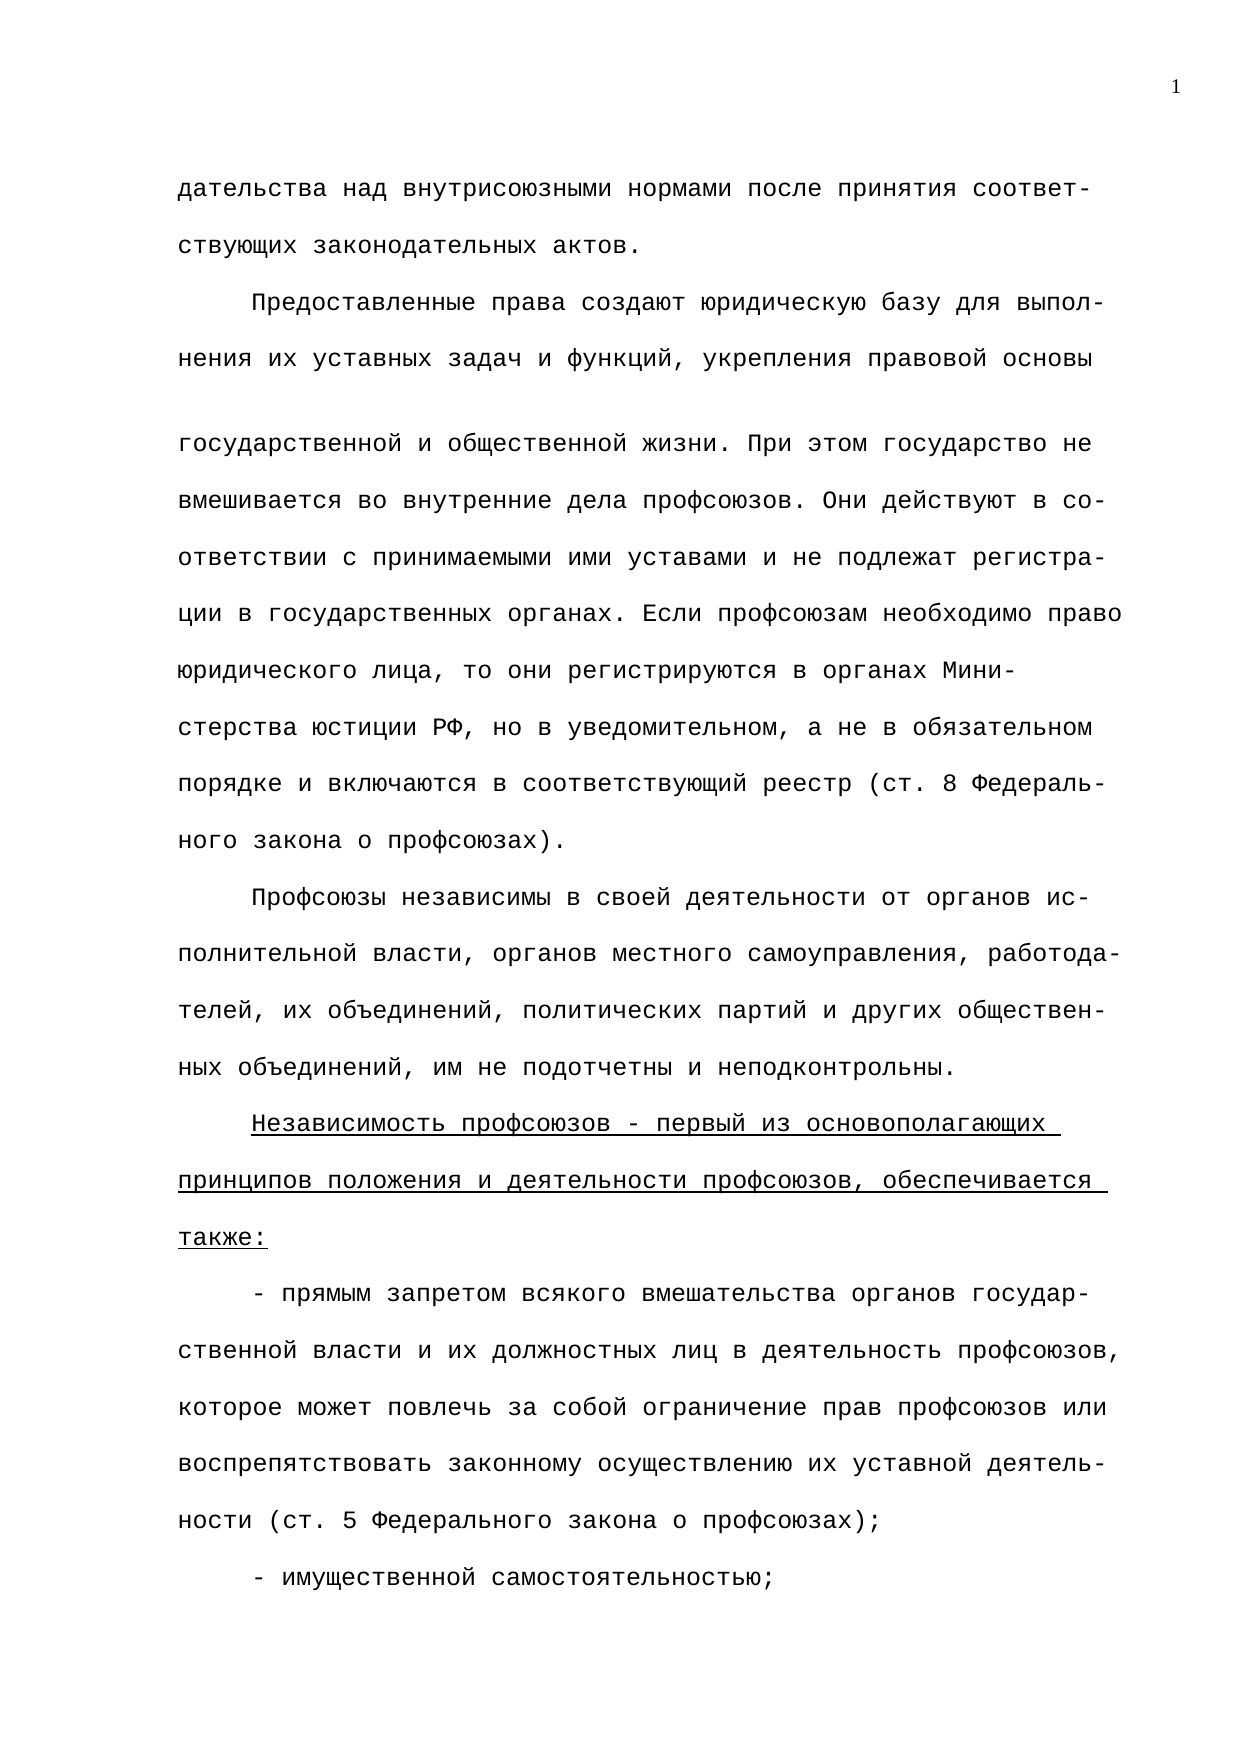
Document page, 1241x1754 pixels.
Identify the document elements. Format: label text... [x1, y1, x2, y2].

text вмешивается во внутренние дела профсоюзов. Они действуют в со- [177, 488, 1181, 516]
text юридического лица, то они регистрируются в органах Мини- [177, 658, 1181, 686]
text ного закона о профсоюзах). [177, 828, 1181, 856]
text принципов положения и деятельности профсоюзов, обеспечивается [177, 1168, 1181, 1196]
text Предоставленные права создают юридическую базу для выпол- [177, 289, 1181, 318]
text порядке и включаются в соответствующий реестр (ст. 8 Федераль- [177, 771, 1181, 799]
text Независимость профсоюзов - первый из основополагающих [177, 1111, 1181, 1139]
text ответствии с принимаемыми ими уставами и не подлежат регистра- [177, 544, 1181, 573]
text государственной и общественной жизни. При этом государство не [177, 431, 1181, 459]
text дательства над внутрисоюзными нормами после принятия соответ- [177, 176, 1181, 204]
text Профсоюзы независимы в своей деятельности от органов ис- [177, 884, 1181, 913]
text ности (ст. 5 Федерального закона о профсоюзах); [177, 1508, 1181, 1536]
text - имущественной самостоятельностью; [177, 1564, 1181, 1593]
text телей, их объединений, политических партий и других обществен- [177, 998, 1181, 1026]
text которое может повлечь за собой ограничение прав профсоюзов или [177, 1394, 1181, 1423]
text ственной власти и их должностных лиц в деятельность профсоюзов, [177, 1338, 1181, 1366]
text ных объединений, им не подотчетны и неподконтрольны. [177, 1054, 1181, 1083]
text полнительной власти, органов местного самоуправления, работода- [177, 941, 1181, 969]
text воспрепятствовать законному осуществлению их уставной деятель- [177, 1451, 1181, 1479]
text - прямым запретом всякого вмешательства органов государ- [177, 1281, 1181, 1309]
text ции в государственных органах. Если профсоюзам необходимо право [177, 601, 1181, 629]
text ствующих законодательных актов. [177, 233, 1181, 261]
text стерства юстиции РФ, но в уведомительном, а не в обязательном [177, 714, 1181, 743]
text нения их уставных задач и функций, укрепления правовой основы [177, 346, 1181, 374]
text также: [177, 1224, 1181, 1253]
